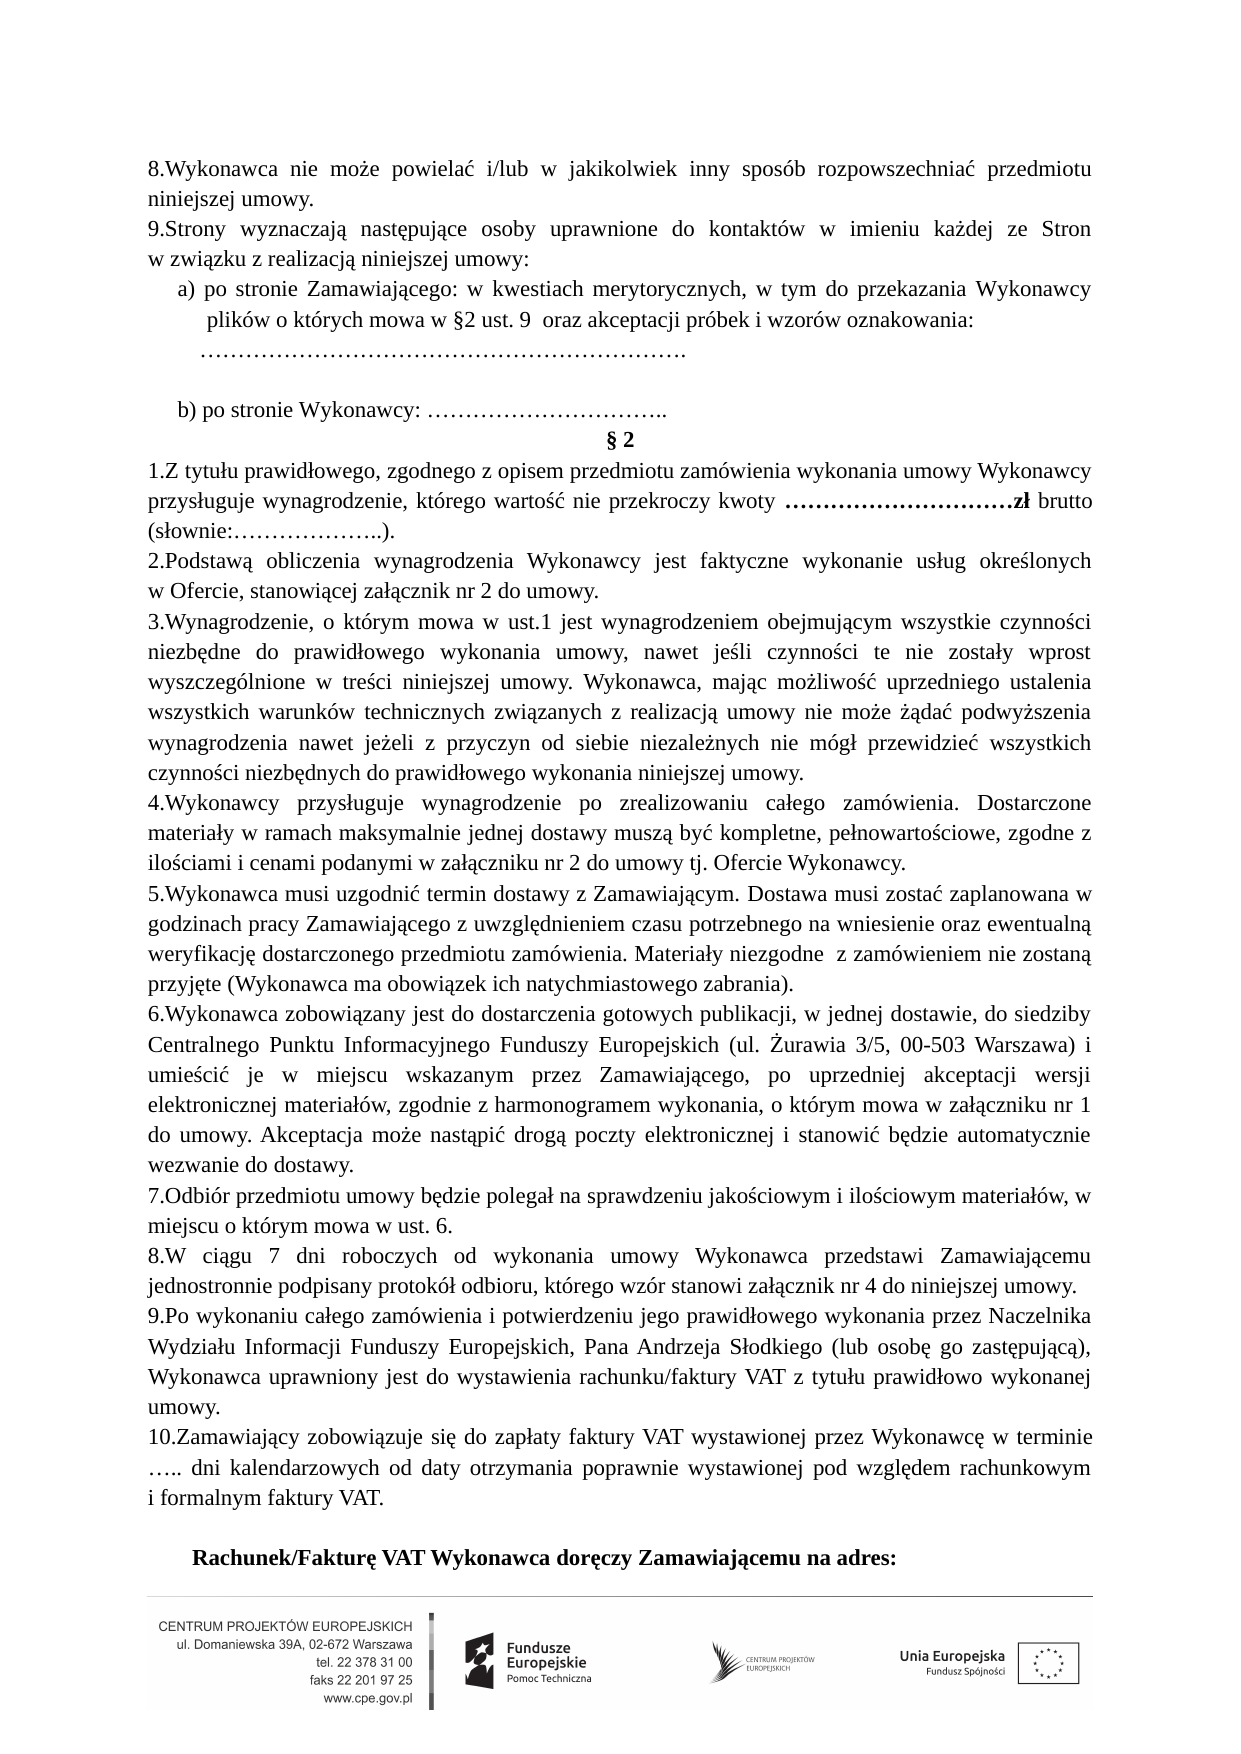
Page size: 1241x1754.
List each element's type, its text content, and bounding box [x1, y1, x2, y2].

picture [147, 1596, 1093, 1710]
text 3.Wynagrodzenie, o którym mowa w ust.1 jest wynagrodzeniem obejmującym wszystkie czynności niezbędne do prawidłowego wykonania umowy, nawet jeśli czynności te nie zostały wprost wyszczególnione w treści niniejszej umowy. Wykonawca, mając możliwość uprzedniego ustalenia wszystkich warunków technicznych związanych z realizacją umowy nie może żądać podwyższenia wynagrodzenia nawet jeżeli z przyczyn od siebie niezależnych nie mógł przewidzieć wszystkich czynności niezbędnych do prawidłowego wykonania niniejszej umowy. [148, 608, 1093, 785]
text § 2 [148, 427, 1093, 453]
list 9.Po wykonaniu całego zamówienia i potwierdzeniu jego prawidłowego wykonania przez Naczelnika Wydziału Informacji Funduszy Europejskich, Pana Andrzeja Słodkiego (lub osobę go zastępującą), Wykonawca uprawniony jest do wystawienia rachunku/faktury VAT z tytułu prawidłowo wykonanej umowy. [148, 1303, 1093, 1419]
list 6.Wykonawca zobowiązany jest do dostarczenia gotowych publikacji, w jednej dostawie, do siedziby Centralnego Punktu Informacyjnego Funduszy Europejskich (ul. Żurawia 3/5, 00-503 Warszawa) i umieścić je w miejscu wskazanym przez Zamawiającego, po uprzedniej akceptacji wersji elektronicznej materiałów, zgodnie z harmonogramem wykonania, o którym mowa w załączniku nr 1 do umowy. Akceptacja może nastąpić drogą poczty elektronicznej i stanowić będzie automatycznie wezwanie do dostawy. [148, 1001, 1093, 1178]
text 8.Wykonawca nie może powielać i/lub w jakikolwiek inny sposób rozpowszechniać przedmiotu niniejszej umowy. [148, 155, 1093, 211]
list Rachunek/Fakturę VAT Wykonawca doręczy Zamawiającemu na adres: [192, 1544, 1093, 1571]
list 10.Zamawiający zobowiązuje się do zapłaty faktury VAT wystawionej przez Wykonawcę w terminie ….. dni kalendarzowych od daty otrzymania poprawnie wystawionej pod względem rachunkowym i formalnym faktury VAT. [148, 1423, 1093, 1510]
list 4.Wykonawcy przysługuje wynagrodzenie po zrealizowaniu całego zamówienia. Dostarczone materiały w ramach maksymalnie jednej dostawy muszą być kompletne, pełnowartościowe, zgodne z ilościami i cenami podanymi w załączniku nr 2 do umowy tj. Ofercie Wykonawcy. [148, 789, 1093, 876]
text 9.Strony wyznaczają następujące osoby uprawnione do kontaktów w imieniu każdej ze Stron w związku z realizacją niniejszej umowy: [148, 215, 1093, 272]
list 5.Wykonawca musi uzgodnić termin dostawy z Zamawiającym. Dostawa musi zostać zaplanowana w godzinach pracy Zamawiającego z uwzględnieniem czasu potrzebnego na wniesienie oraz ewentualną weryfikację dostarczonego przedmiotu zamówienia. Materiały niezgodne z zamówieniem nie zostaną przyjęte (Wykonawca ma obowiązek ich natychmiastowego zabrania). [148, 880, 1093, 997]
text a) po stronie Zamawiającego: w kwestiach merytorycznych, w tym do przekazania Wykonawcy plików o których mowa w §2 ust. 9 oraz akceptacji próbek i wzorów oznakowania: [177, 276, 1093, 332]
list 7.Odbiór przedmiotu umowy będzie polegał na sprawdzeniu jakościowym i ilościowym materiałów, w miejscu o którym mowa w ust. 6. [148, 1182, 1093, 1238]
text ………………………………………………………. [148, 336, 1093, 362]
text b) po stronie Wykonawcy: ………………………….. [177, 396, 1093, 423]
text 2.Podstawą obliczenia wynagrodzenia Wykonawcy jest faktyczne wykonanie usług określonych w Ofercie, stanowiącej załącznik nr 2 do umowy. [148, 547, 1093, 604]
list 8.W ciągu 7 dni roboczych od wykonania umowy Wykonawca przedstawi Zamawiającemu jednostronnie podpisany protokół odbioru, którego wzór stanowi załącznik nr 4 do niniejszej umowy. [148, 1242, 1093, 1299]
text 1.Z tytułu prawidłowego, zgodnego z opisem przedmiotu zamówienia wykonania umowy Wykonawcy przysługuje wynagrodzenie, którego wartość nie przekroczy kwoty …………………………zł brutto (słownie:………………..). [148, 457, 1093, 543]
